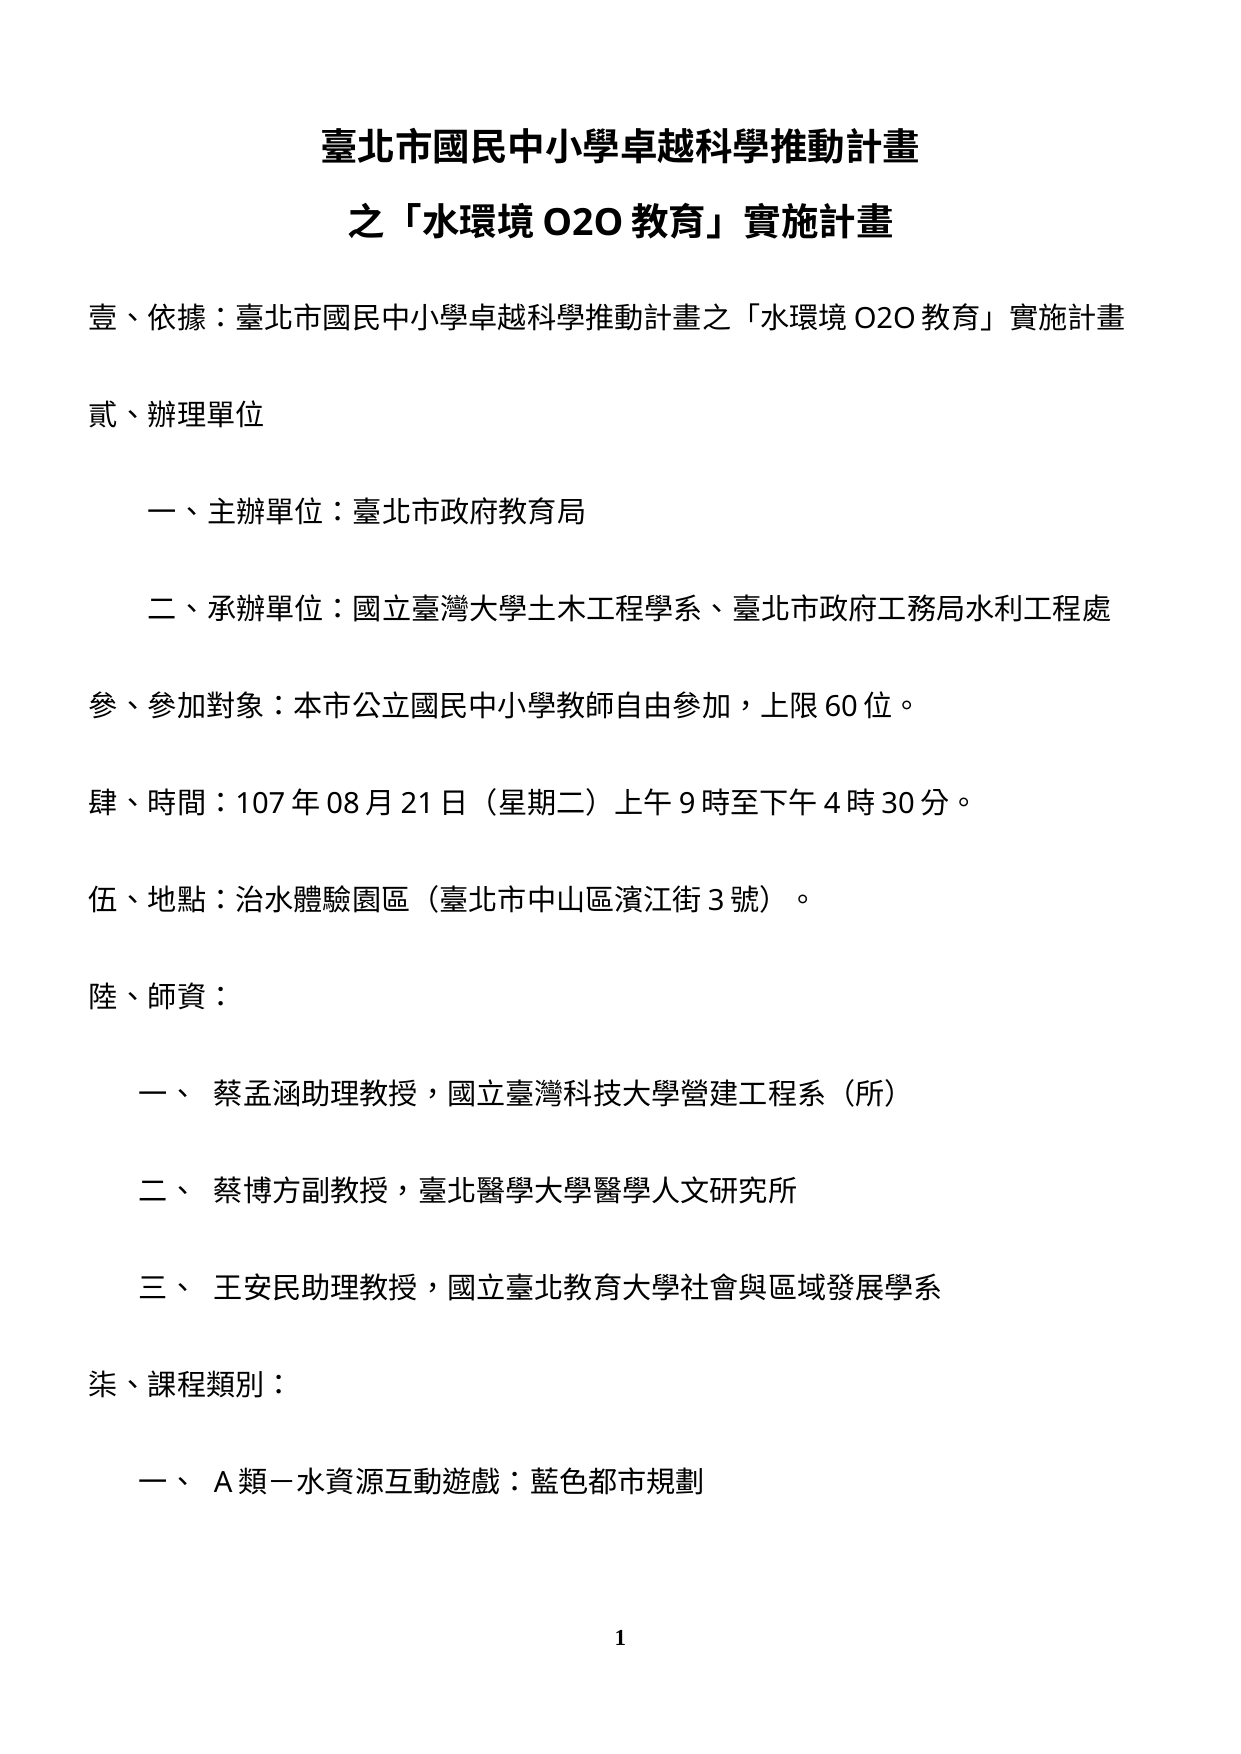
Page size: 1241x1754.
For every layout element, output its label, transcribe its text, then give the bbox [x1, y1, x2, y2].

list 承辦單位：國立臺灣大學土木工程學系、臺北市政府工務局水利工程處 [148, 569, 1152, 644]
list 參加對象：本市公立國民中小學教師自由參加，上限60位。 [89, 666, 1152, 741]
text 之「水環境O2O教育」實施計畫 [89, 181, 1152, 256]
list 地點：治水體驗園區（臺北市中山區濱江街3號）。 [89, 860, 1152, 935]
list 蔡孟涵助理教授，國立臺灣科技大學營建工程系（所） [139, 1054, 1152, 1129]
list A類－水資源互動遊戲：藍色都市規劃 [139, 1442, 1152, 1517]
list 時間：107年08月21日（星期二）上午9時至下午4時30分。 [89, 763, 1152, 838]
list 依據：臺北市國民中小學卓越科學推動計畫之「水環境O2O教育」實施計畫 [89, 278, 1152, 353]
list 主辦單位：臺北市政府教育局 [148, 472, 1152, 547]
list 師資： [89, 957, 1152, 1032]
text 臺北市國民中小學卓越科學推動計畫 [89, 106, 1152, 181]
list 課程類別： [89, 1345, 1152, 1420]
list 辦理單位 [89, 375, 1152, 450]
list 蔡博方副教授，臺北醫學大學醫學人文研究所 [139, 1151, 1152, 1226]
list 王安民助理教授，國立臺北教育大學社會與區域發展學系 [139, 1248, 1152, 1323]
